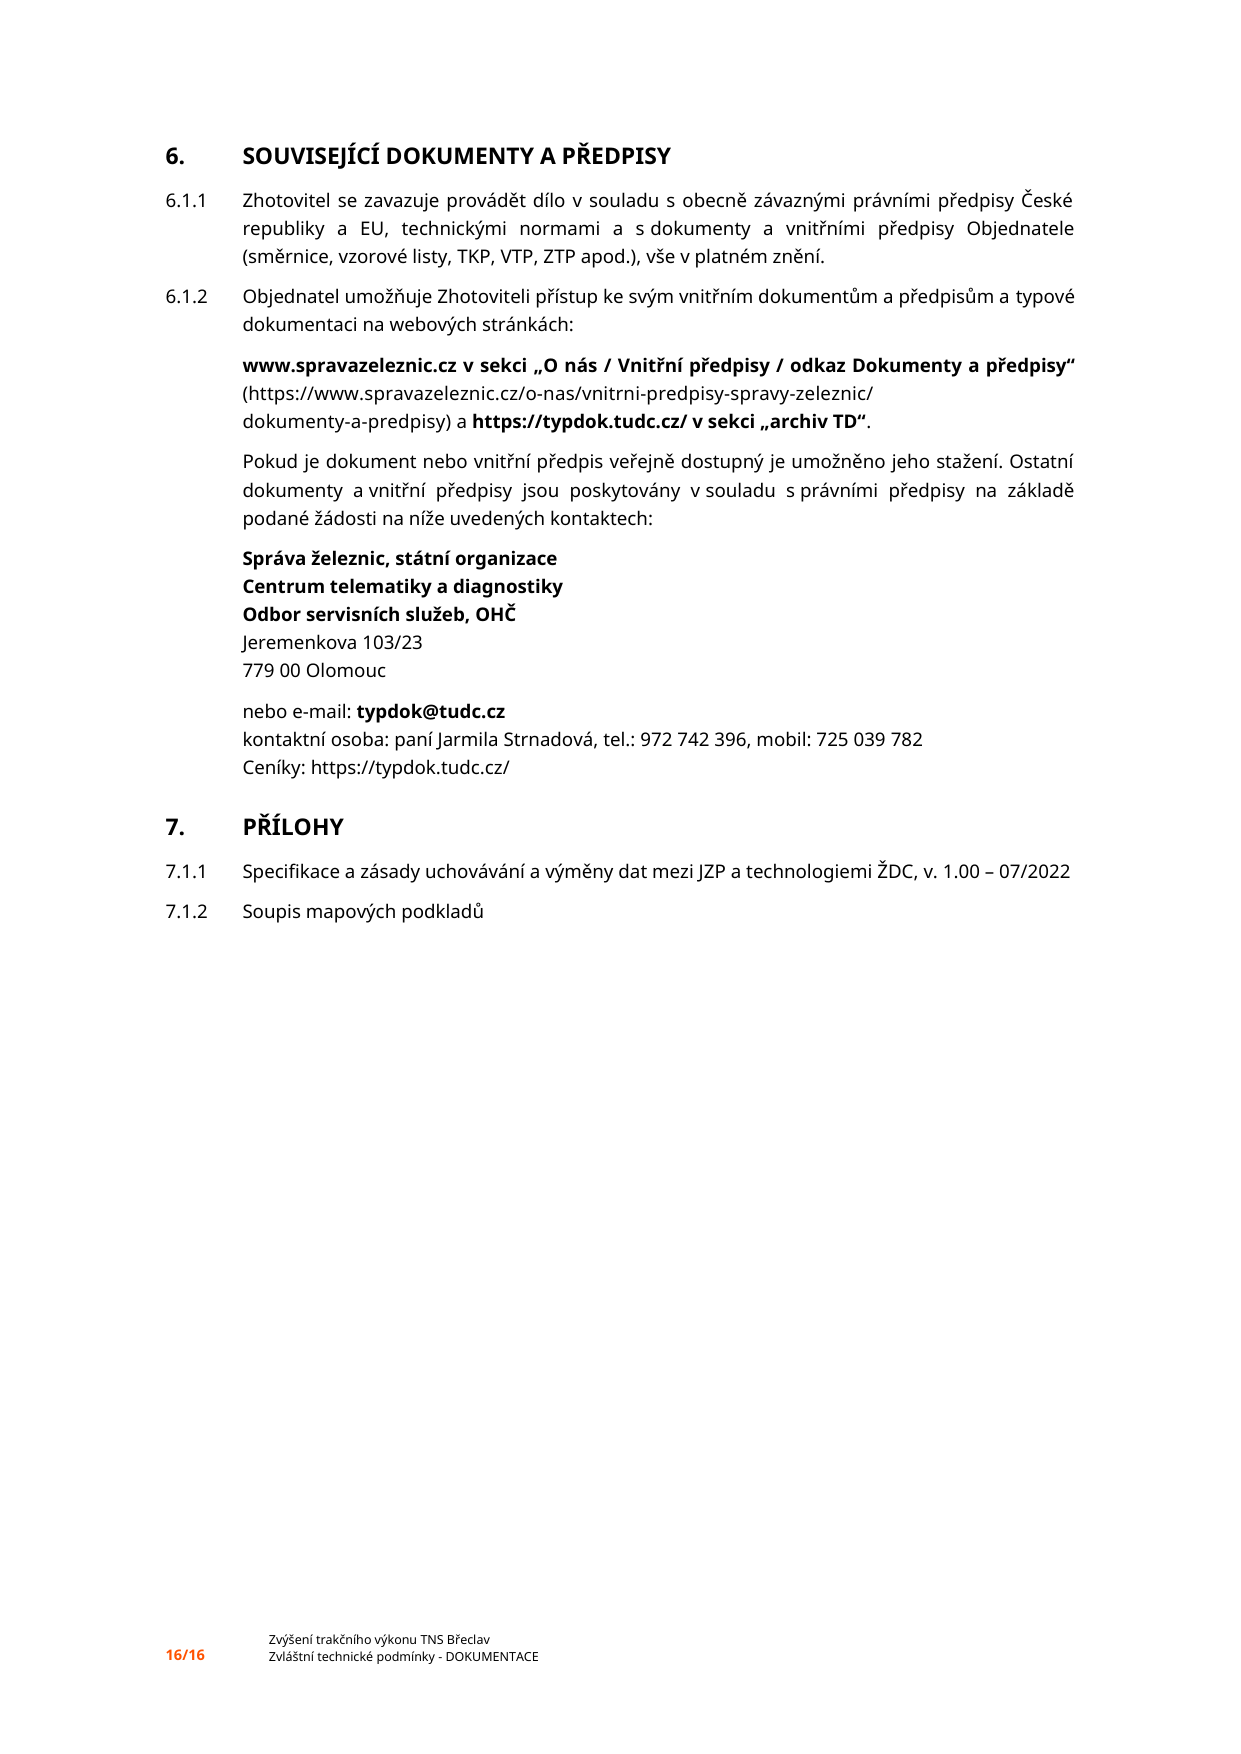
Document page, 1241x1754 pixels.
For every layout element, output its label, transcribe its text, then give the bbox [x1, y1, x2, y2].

text Soupis mapových podkladů [165, 899, 1075, 924]
text Pokud je dokument nebo vnitřní předpis veřejně dostupný je umožněno jeho stažení. Ostatní dokumenty a vnitřní předpisy jsou poskytovány v souladu s právními předpisy na základě podané žádosti na níže uvedených kontaktech: [242, 449, 1075, 530]
text Odbor servisních služeb, OHČ [242, 601, 1075, 627]
text nebo e-mail: typdok@tudc.cz [242, 698, 1075, 723]
text PŘÍLOHY [165, 811, 1075, 842]
text Správa železnic, státní organizace [242, 545, 1075, 571]
text Objednatel umožňuje Zhotoviteli přístup ke svým vnitřním dokumentům a předpisům a typové dokumentaci na webových stránkách: [165, 284, 1075, 337]
text Zhotovitel se zavazuje provádět dílo v souladu s obecně závaznými právními předpisy České republiky a EU, technickými normami a s dokumenty a vnitřními předpisy Objednatele (směrnice, vzorové listy, TKP, VTP, ZTP apod.), vše v platném znění. [165, 187, 1075, 269]
text Jeremenkova 103/23 [242, 629, 1075, 655]
text 779 00 Olomouc [242, 657, 1075, 683]
text Specifikace a zásady uchovávání a výměny dat mezi JZP a technologiemi ŽDC, v. 1.00 – 07/2022 [165, 858, 1075, 884]
text www.spravazeleznic.cz v sekci „O nás / Vnitřní předpisy / odkaz Dokumenty a předpisy“ (https://www.spravazeleznic.cz/o-nas/vnitrni-predpisy-spravy-zeleznic/ dokumenty-a-predpisy) a https://typdok.tudc.cz/ v sekci „archiv TD“. [242, 352, 1075, 434]
text Centrum telematiky a diagnostiky [242, 573, 1075, 599]
text SOUVISEJÍCÍ DOKUMENTY A PŘEDPISY [165, 140, 1075, 172]
text Ceníky: https://typdok.tudc.cz/ [242, 754, 1075, 779]
text kontaktní osoba: paní Jarmila Strnadová, tel.: 972 742 396, mobil: 725 039 782 [242, 726, 1075, 752]
